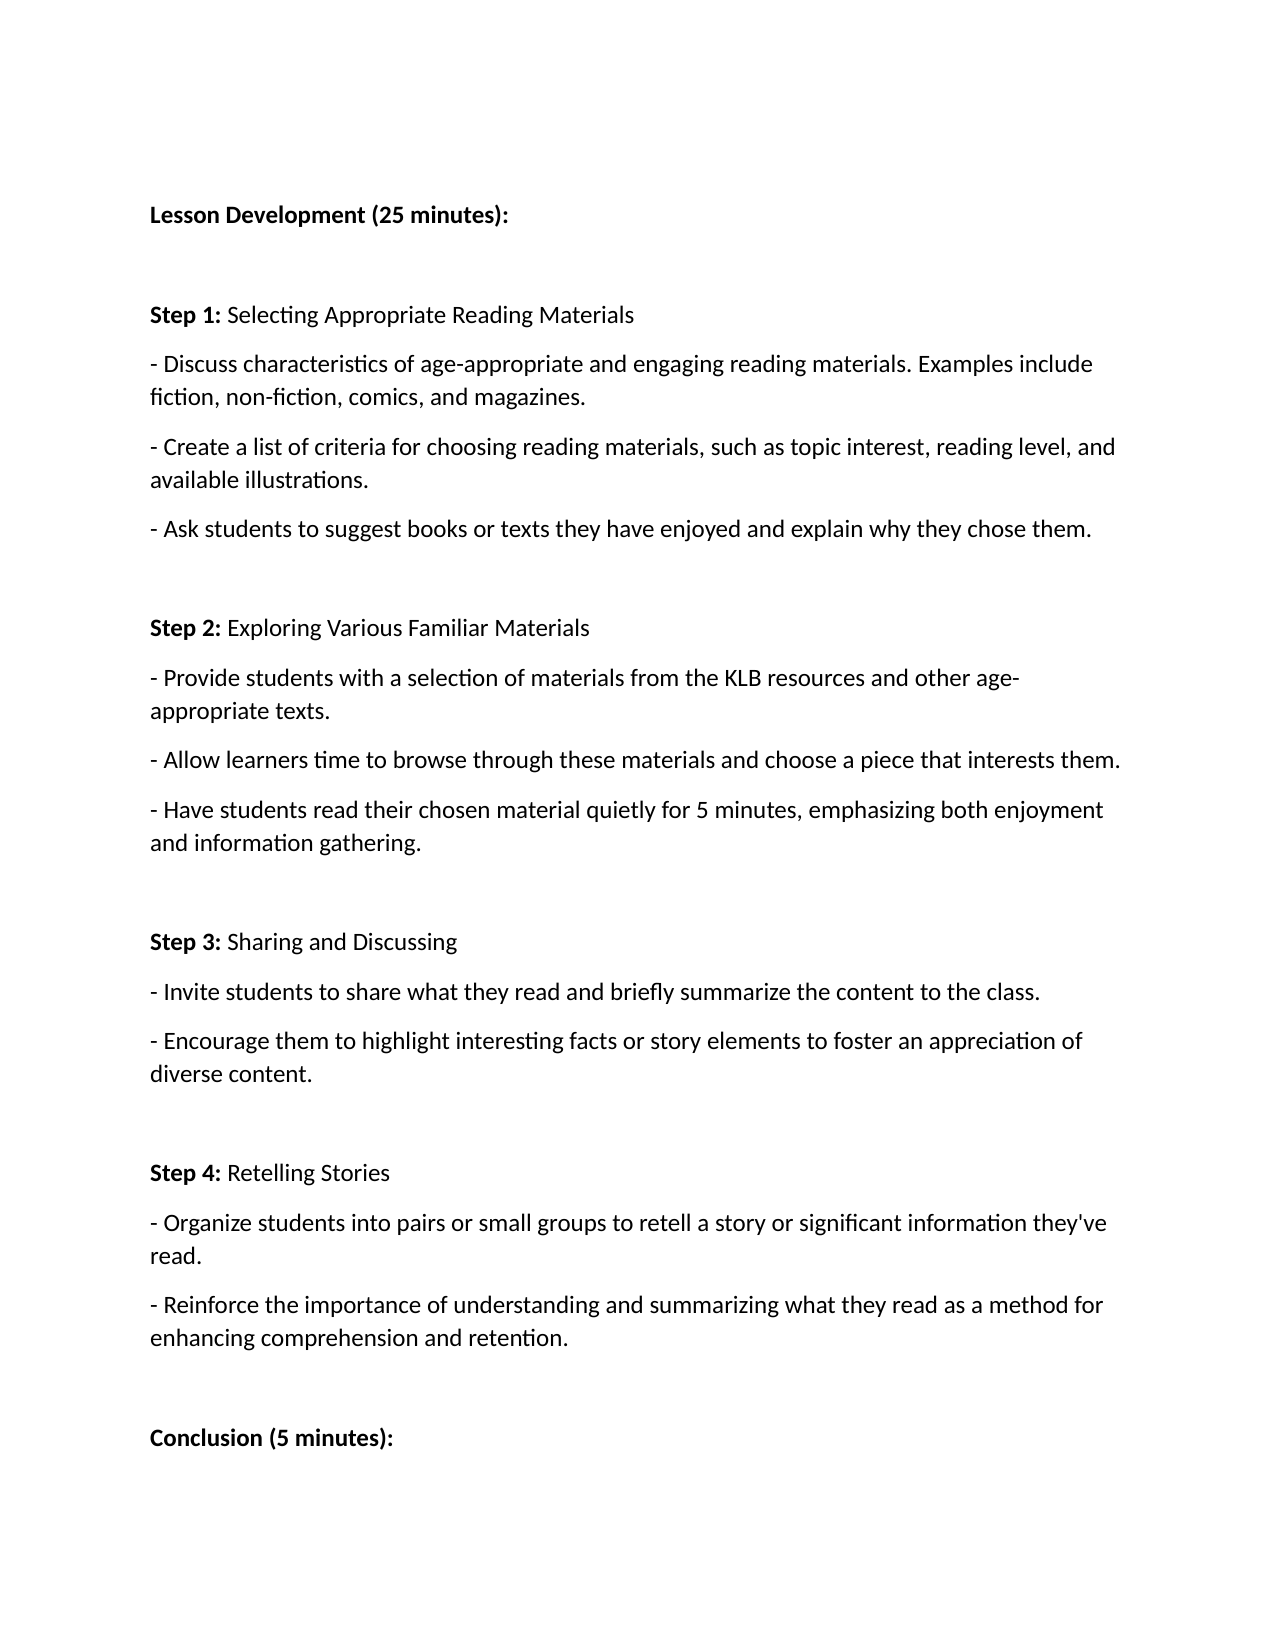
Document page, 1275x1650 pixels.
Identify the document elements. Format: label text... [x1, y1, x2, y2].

text - Provide students with a selection of materials from the KLB resources and other age-appropriate texts. [150, 662, 1125, 726]
text - Organize students into pairs or small groups to retell a story or significant information they've read. [150, 1207, 1125, 1271]
text Step 1: Selecting Appropriate Reading Materials [150, 299, 1125, 329]
text Step 3: Sharing and Discussing [150, 926, 1125, 957]
text - Encourage them to highlight interesting facts or story elements to foster an appreciation of diverse content. [150, 1025, 1125, 1089]
text - Discuss characteristics of age-appropriate and engaging reading materials. Examples include fiction, non-fiction, comics, and magazines. [150, 348, 1125, 412]
text - Reinforce the importance of understanding and summarizing what they read as a method for enhancing comprehension and retention. [150, 1289, 1125, 1353]
text Conclusion (5 minutes): [150, 1422, 1125, 1452]
text - Create a list of criteria for choosing reading materials, such as topic interest, reading level, and available illustrations. [150, 431, 1125, 494]
text - Have students read their chosen material quietly for 5 minutes, emphasizing both enjoyment and information gathering. [150, 794, 1125, 858]
text - Invite students to share what they read and briefly summarize the content to the class. [150, 976, 1125, 1006]
text - Allow learners time to browse through these materials and choose a piece that interests them. [150, 744, 1125, 775]
text Lesson Development (25 minutes): [150, 199, 1125, 230]
text Step 4: Retelling Stories [150, 1157, 1125, 1188]
text Step 2: Exploring Various Familiar Materials [150, 612, 1125, 643]
text - Ask students to suggest books or texts they have enjoyed and explain why they chose them. [150, 513, 1125, 544]
